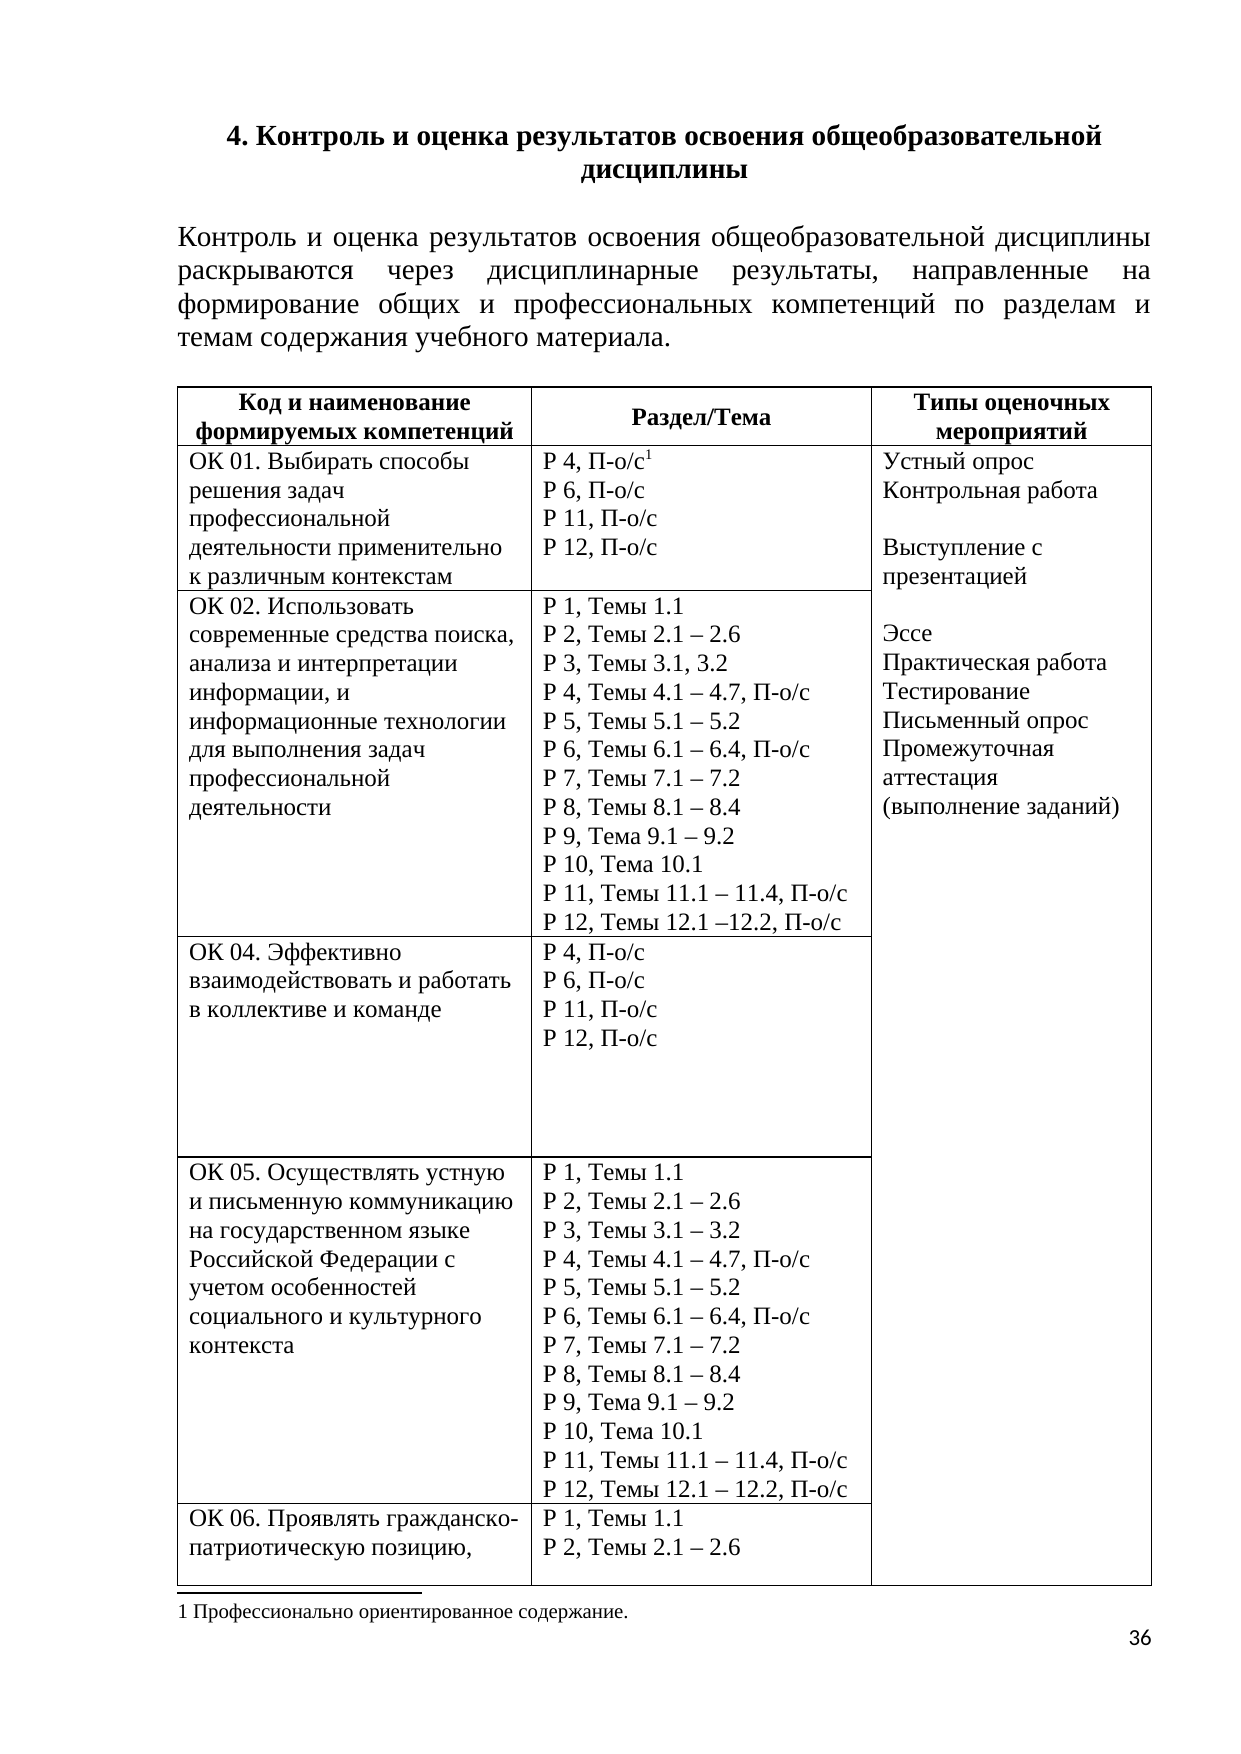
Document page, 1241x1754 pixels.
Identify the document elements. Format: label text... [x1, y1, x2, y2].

table_header Код и наименование формируемых компетенций [178, 388, 531, 445]
table_header Раздел/Тема [532, 388, 871, 445]
table_header Типы оценочных мероприятий [872, 388, 1151, 445]
table_cell ОК 04. Эффективно взаимодействовать и работать в коллективе и команде [178, 937, 531, 1156]
table_cell ОК 02. Использовать современные средства поиска, анализа и интерпретации информации, и информационные технологии для выполнения задач профессиональной деятельности [178, 591, 531, 936]
table_cell ОК 05. Осуществлять устную и письменную коммуникацию на государственном языке Российской Федерации с учетом особенностей социального и культурного контекста [178, 1158, 531, 1502]
subtitle 4. Контроль и оценка результатов освоения общеобразовательной дисциплины [177, 118, 1152, 185]
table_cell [532, 1504, 871, 1585]
table_cell Р 1, Темы 1.1 Р 2, Темы 2.1 – 2.6 Р 3, Темы 3.1, 3.2 Р 4, Темы 4.1 – 4.7, П-о/с Р 5, Темы 5.1 – 5.2 Р 6, Темы 6.1 – 6.4, П-о/с Р 7, Темы 7.1 – 7.2 Р 8, Темы 8.1 – 8.4 Р 9, Тема 9.1 – 9.2 Р 10, Тема 10.1 Р 11, Темы 11.1 – 11.4, П-о/с Р 12, Темы 12.1 –12.2, П-о/с [532, 591, 871, 936]
table_cell Р 4, П-о/с Р 6, П-о/с Р 11, П-о/с Р 12, П-о/с [532, 446, 871, 590]
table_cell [178, 1504, 531, 1585]
table_cell Р 4, П-о/с Р 6, П-о/с Р 11, П-о/с Р 12, П-о/с [532, 937, 871, 1156]
table_cell Устный опрос Контрольная работа Выступление с презентацией Эссе Практическая работа Тестирование Письменный опрос Промежуточная аттестация (выполнение заданий) [872, 446, 1151, 1585]
table_cell ОК 01. Выбирать способы решения задач профессиональной деятельности применительно к различным контекстам [178, 446, 531, 590]
text Контроль и оценка результатов освоения общеобразовательной дисциплины раскрываются через дисциплинарные результаты, направленные на формирование общих и профессиональных компетенций по разделам и темам содержания учебного материала. [177, 219, 1152, 353]
